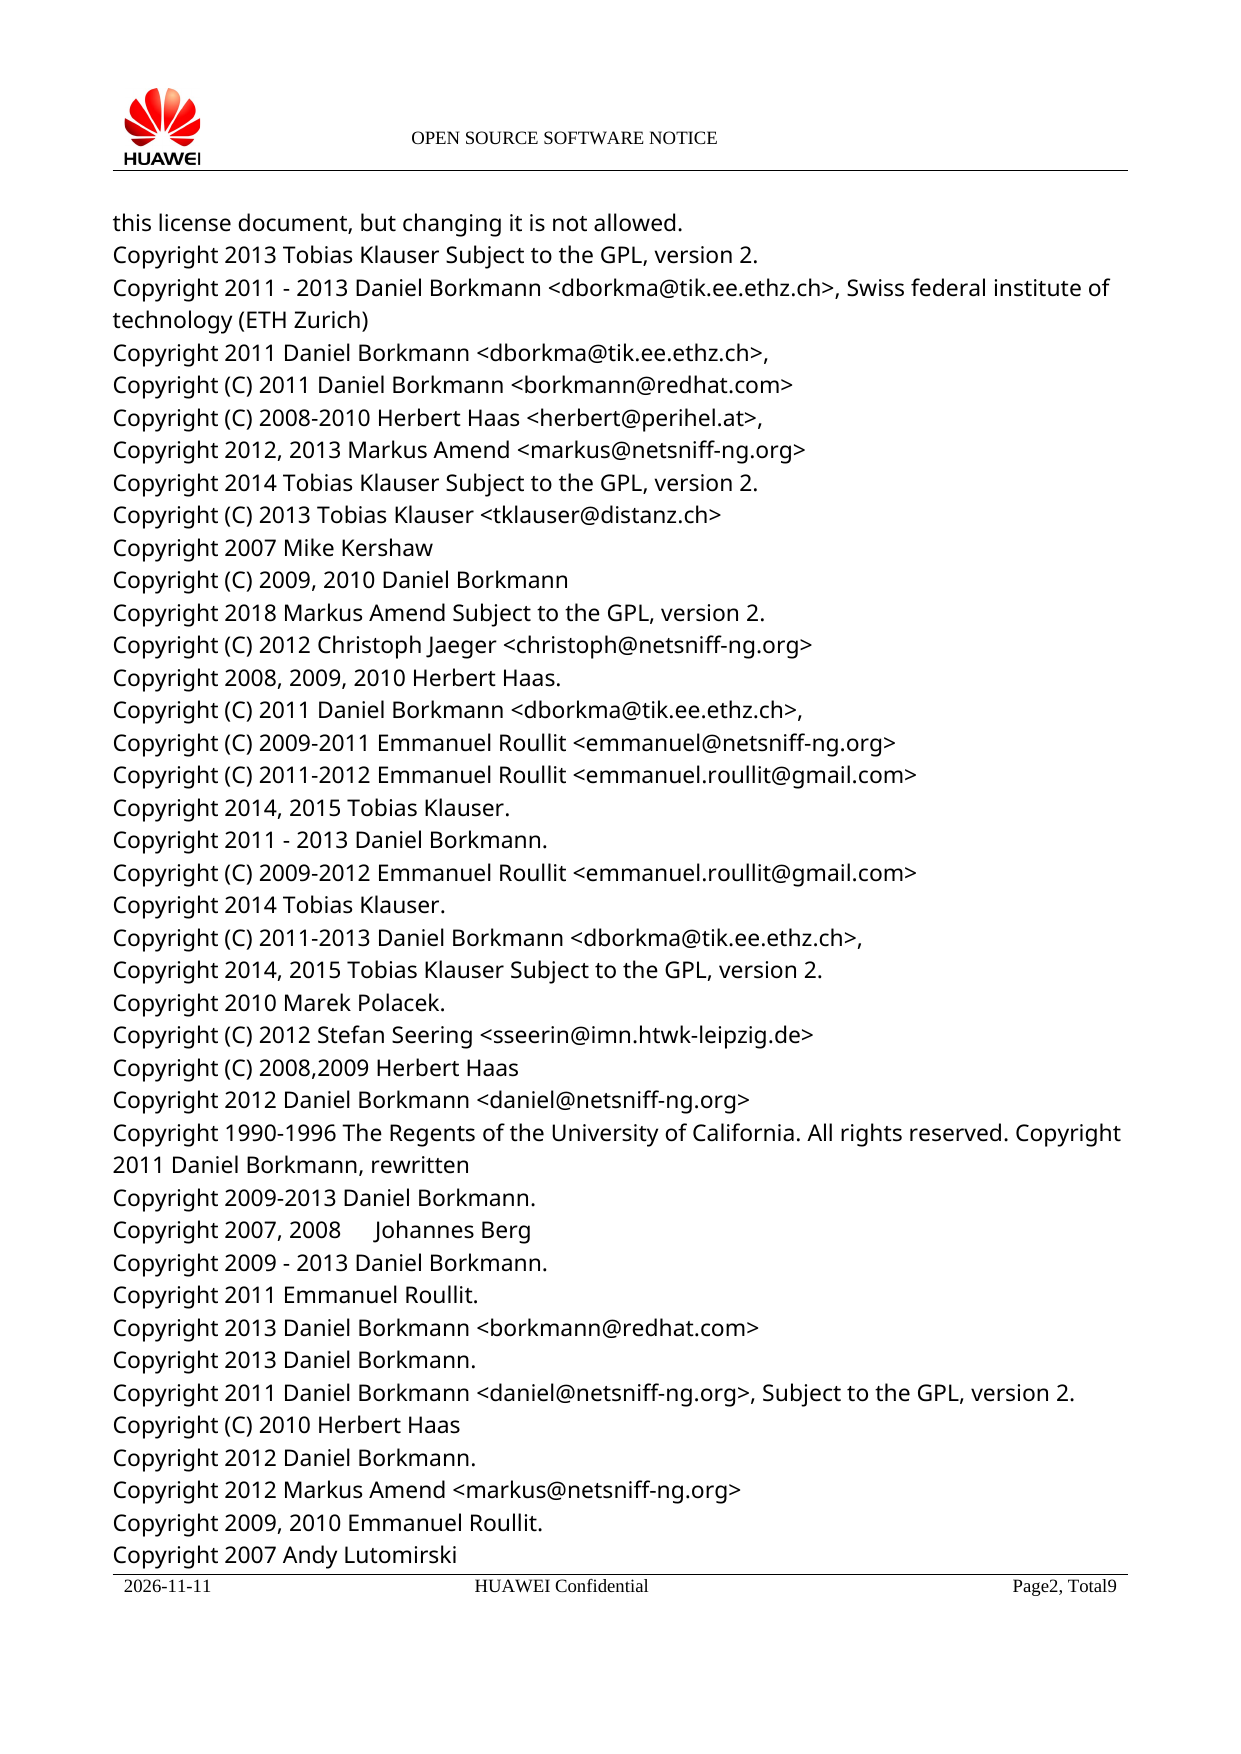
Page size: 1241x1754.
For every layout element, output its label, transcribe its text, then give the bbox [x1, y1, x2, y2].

picture [124, 88, 201, 165]
